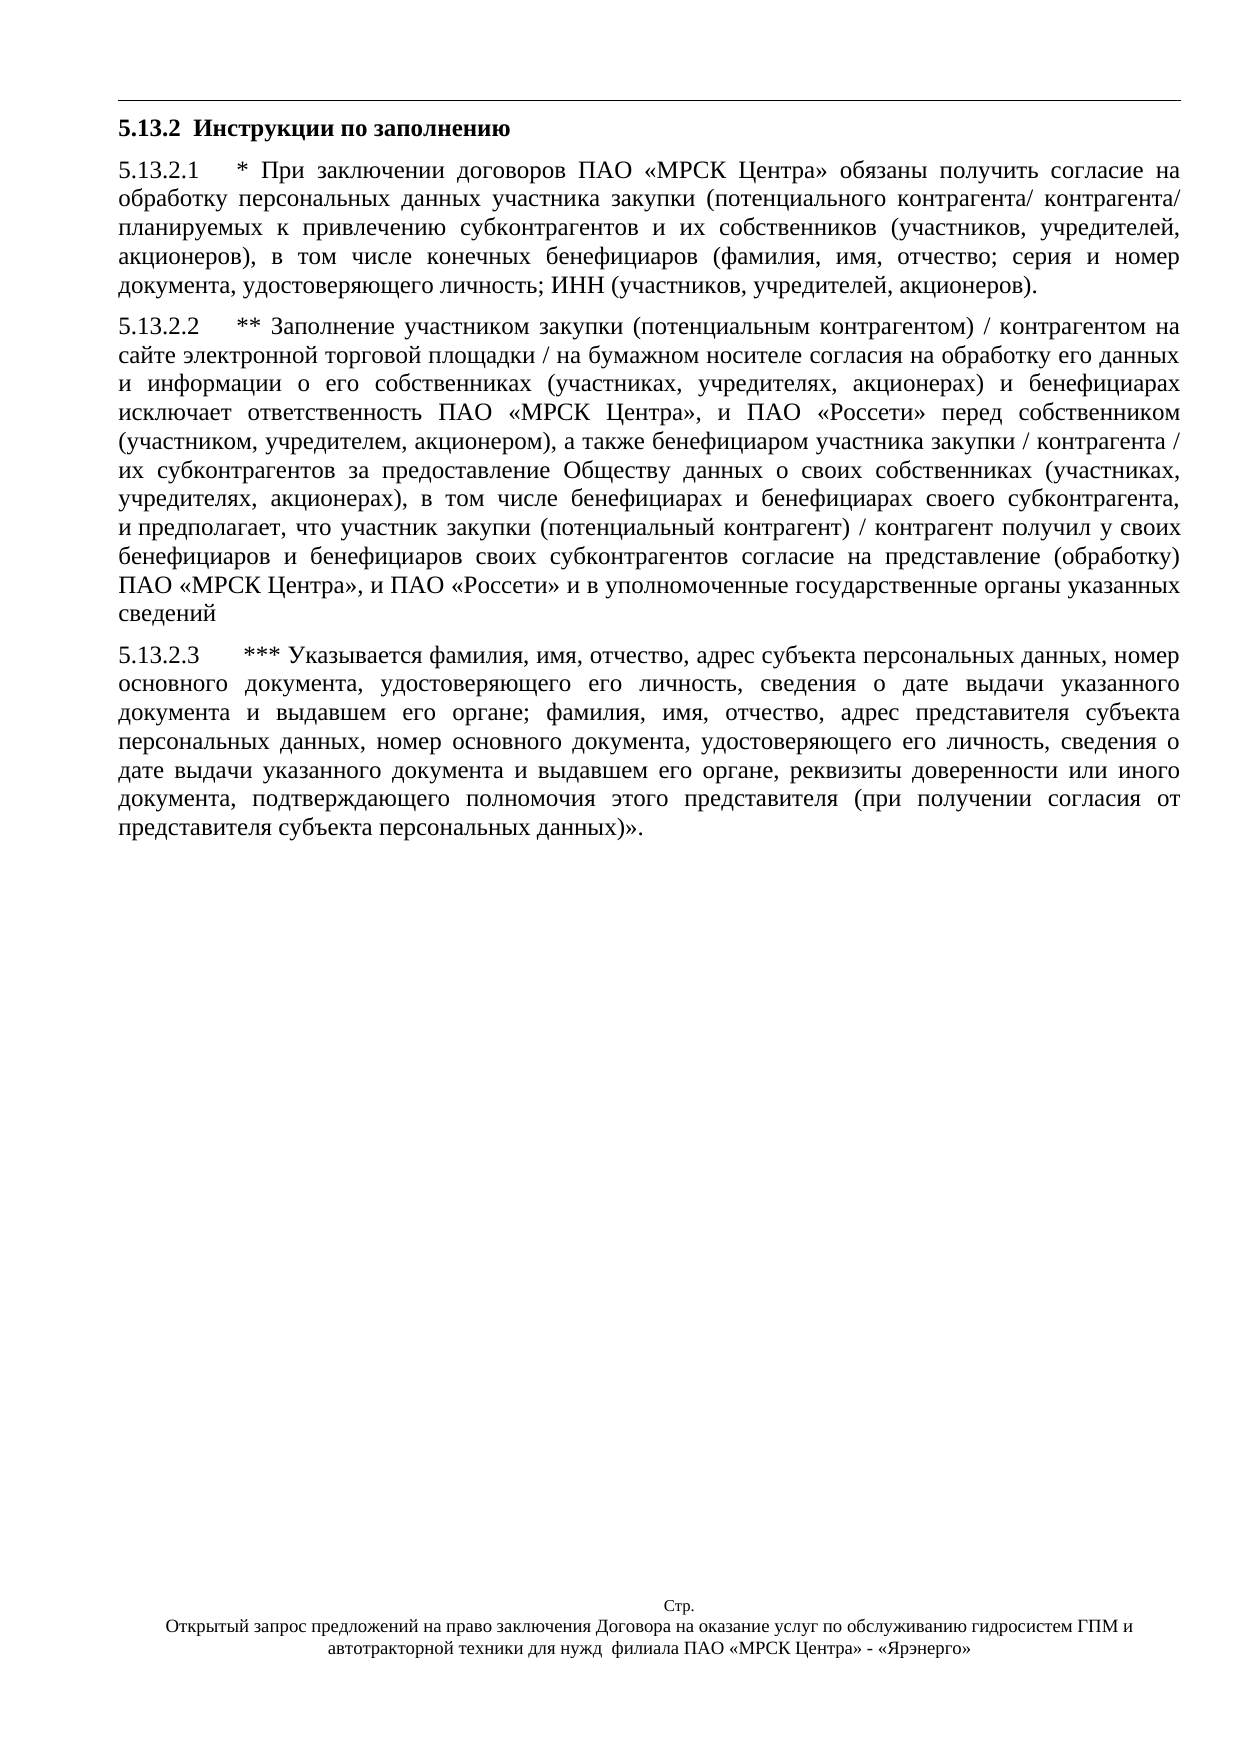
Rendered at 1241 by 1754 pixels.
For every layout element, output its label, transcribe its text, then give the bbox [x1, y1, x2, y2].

list *** Указывается фамилия, имя, отчество, адрес субъекта персональных данных, номер основного документа, удостоверяющего его личность, сведения о дате выдачи указанного документа и выдавшем его органе; фамилия, имя, отчество, адрес представителя субъекта персональных данных, номер основного документа, удостоверяющего его личность, сведения о дате выдачи указанного документа и выдавшем его органе, реквизиты доверенности или иного документа, подтверждающего полномочия этого представителя (при получении согласия от представителя субъекта персональных данных)». [118, 640, 1181, 841]
list ** Заполнение участником закупки (потенциальным контрагентом) / контрагентом на сайте электронной торговой площадки / на бумажном носителе согласия на обработку его данных и информации о его собственниках (участниках, учредителях, акционерах) и бенефициарах исключает ответственность ПАО «МРСК Центра», и ПАО «Россети» перед собственником (участником, учредителем, акционером), а также бенефициаром участника закупки / контрагента / их субконтрагентов за предоставление Обществу данных о своих собственниках (участниках, учредителях, акционерах), в том числе бенефициарах и бенефициарах своего субконтрагента, и предполагает, что участник закупки (потенциальный контрагент) / контрагент получил у своих бенефициаров и бенефициаров своих субконтрагентов согласие на представление (обработку) ПАО «МРСК Центра», и ПАО «Россети» и в уполномоченные государственные органы указанных сведений [118, 311, 1181, 627]
list * При заключении договоров ПАО «МРСК Центра» обязаны получить согласие на обработку персональных данных участника закупки (потенциального контрагента/ контрагента/ планируемых к привлечению субконтрагентов и их собственников (участников, учредителей, акционеров), в том числе конечных бенефициаров (фамилия, имя, отчество; серия и номер документа, удостоверяющего личность; ИНН (участников, учредителей, акционеров). [118, 155, 1181, 298]
subtitle Инструкции по заполнению [118, 113, 1181, 142]
